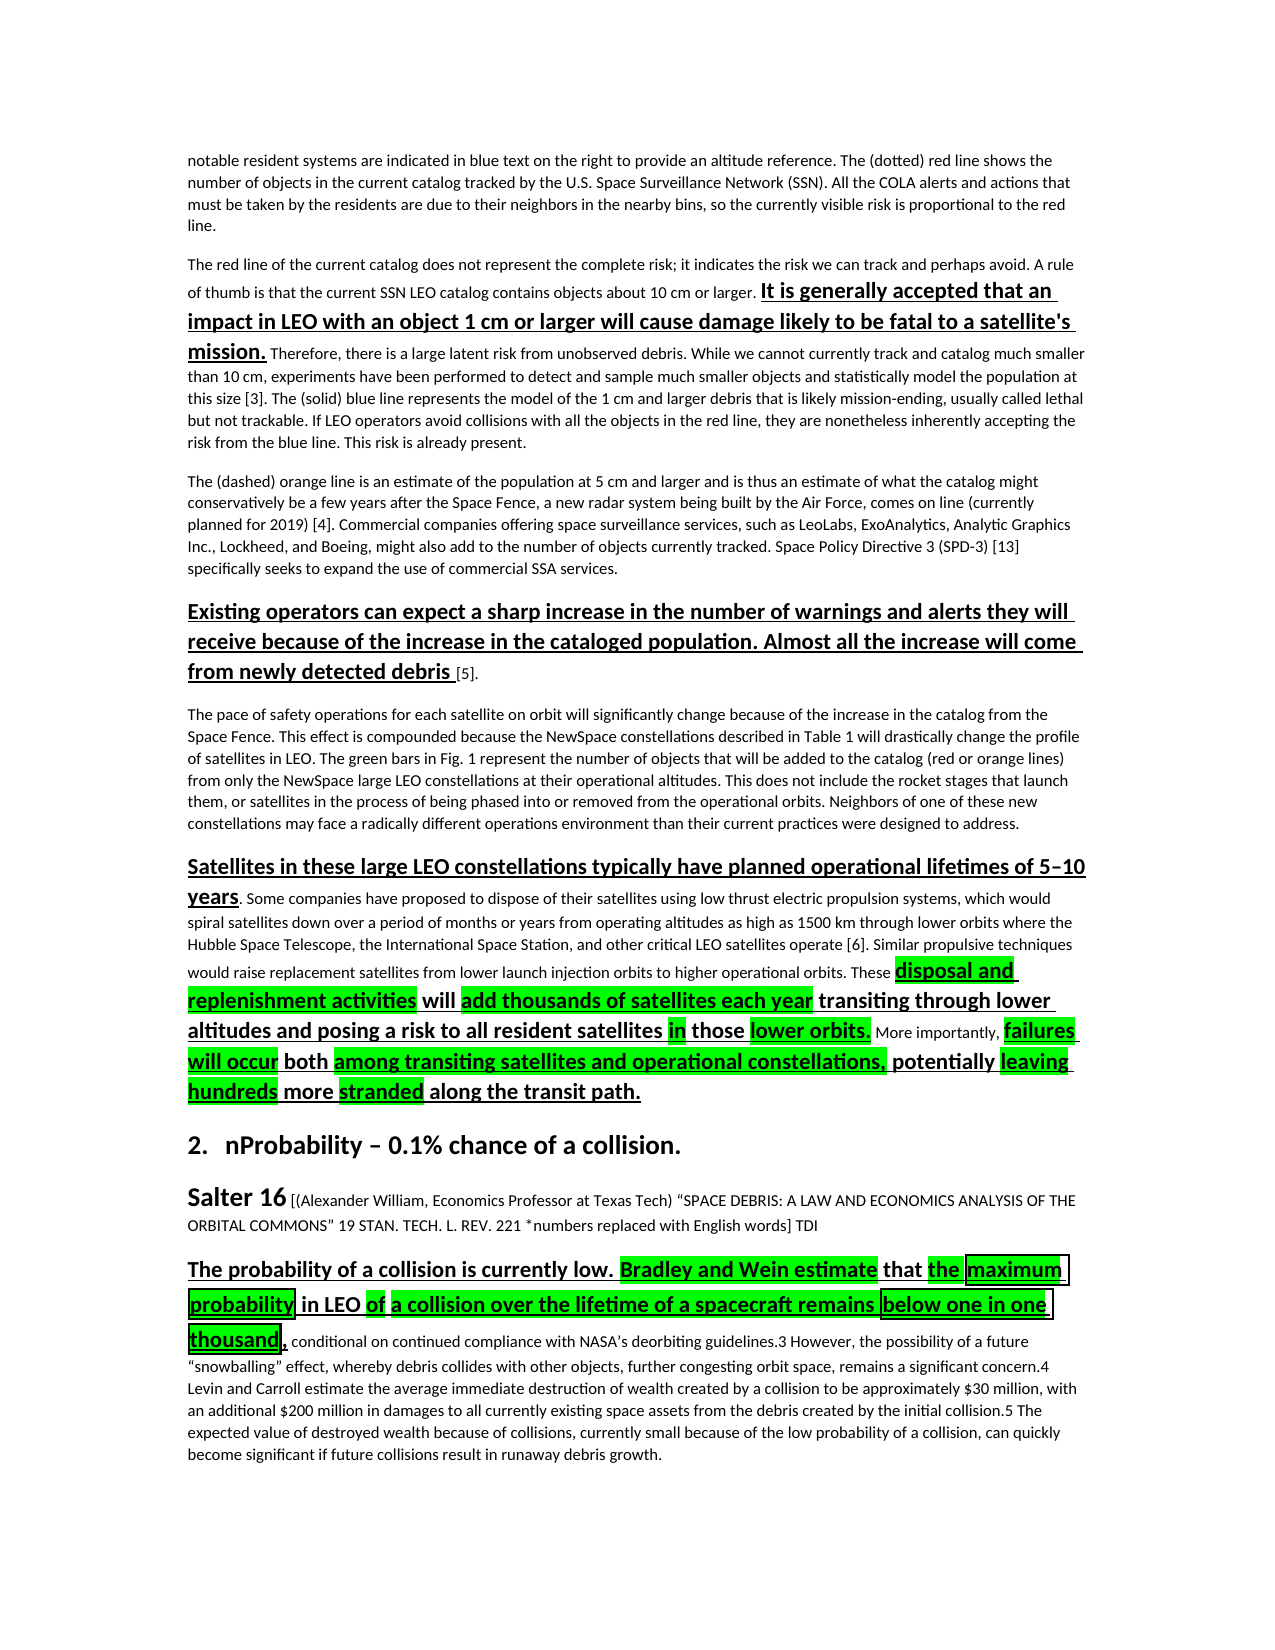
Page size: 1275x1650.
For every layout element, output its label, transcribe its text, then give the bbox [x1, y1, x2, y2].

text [187, 150, 1087, 236]
list nProbability – 0.1% chance of a collision. [187, 1128, 1087, 1161]
text Salter 16 [(Alexander William, Economics Professor at Texas Tech) “SPACE DEBRIS: A LAW AND ECONOMICS ANALYSIS OF THE ORBITAL COMMONS” 19 STAN. TECH. L. REV. 221 *numbers replaced with English words] TDI [187, 1180, 1087, 1235]
text Satellites in these large LEO constellations typically have planned operational lifetimes of 5–10 years. Some companies have proposed to dispose of their satellites using low thrust electric propulsion systems, which would spiral satellites down over a period of months or years from operating altitudes as high as 1500 km through lower orbits where the Hubble Space Telescope, the International Space Station, and other critical LEO satellites operate [6]. Similar propulsive techniques would raise replacement satellites from lower launch injection orbits to higher operational orbits. These disposal and replenishment activities will add thousands of satellites each year transiting through lower altitudes and posing a risk to all resident satellites in those lower orbits. More importantly, failures will occur both among transiting satellites and operational constellations, potentially leaving hundreds more stranded along the transit path. [187, 852, 1087, 1105]
text The (dashed) orange line is an estimate of the population at 5 cm and larger and is thus an estimate of what the catalog might conservatively be a few years after the Space Fence, a new radar system being built by the Air Force, comes on line (currently planned for 2019) [4]. Commercial companies offering space surveillance services, such as LeoLabs, ExoAnalytics, Analytic Graphics Inc., Lockheed, and Boeing, might also add to the number of objects currently tracked. Space Policy Directive 3 (SPD-3) [13] specifically seeks to expand the use of commercial SSA services. [187, 471, 1087, 579]
text The red line of the current catalog does not represent the complete risk; it indicates the risk we can track and perhaps avoid. A rule of thumb is that the current SSN LEO catalog contains objects about 10 cm or larger. It is generally accepted that an impact in LEO with an object 1 cm or larger will cause damage likely to be fatal to a satellite's mission. Therefore, there is a large latent risk from unobserved debris. While we cannot currently track and catalog much smaller than 10 cm, experiments have been performed to detect and sample much smaller objects and statistically model the population at this size [3]. The (solid) blue line represents the model of the 1 cm and larger debris that is likely mission-ending, usually called lethal but not trackable. If LEO operators avoid collisions with all the objects in the red line, they are nonetheless inherently accepting the risk from the blue line. This risk is already present. [187, 254, 1087, 453]
text The probability of a collision is currently low. Bradley and Wein estimate that the maximum probability in LEO of a collision over the lifetime of a spacecraft remains below one in one thousand, conditional on continued compliance with NASA’s deorbiting guidelines.3 However, the possibility of a future “snowballing” effect, whereby debris collides with other objects, further congesting orbit space, remains a significant concern.4 Levin and Carroll estimate the average immediate destruction of wealth created by a collision to be approximately $30 million, with an additional $200 million in damages to all currently existing space assets from the debris created by the initial collision.5 The expected value of destroyed wealth because of collisions, currently small because of the low probability of a collision, can quickly become significant if future collisions result in runaway debris growth. [187, 1253, 1087, 1464]
text Existing operators can expect a sharp increase in the number of warnings and alerts they will receive because of the increase in the cataloged population. Almost all the increase will come from newly detected debris [5]. [187, 597, 1087, 685]
text The pace of safety operations for each satellite on orbit will significantly change because of the increase in the catalog from the Space Fence. This effect is compounded because the NewSpace constellations described in Table 1 will drastically change the profile of satellites in LEO. The green bars in Fig. 1 represent the number of objects that will be added to the catalog (red or orange lines) from only the NewSpace large LEO constellations at their operational altitudes. This does not include the rocket stages that launch them, or satellites in the process of being phased into or removed from the operational orbits. Neighbors of one of these new constellations may face a radically different operations environment than their current practices were designed to address. [187, 704, 1087, 834]
